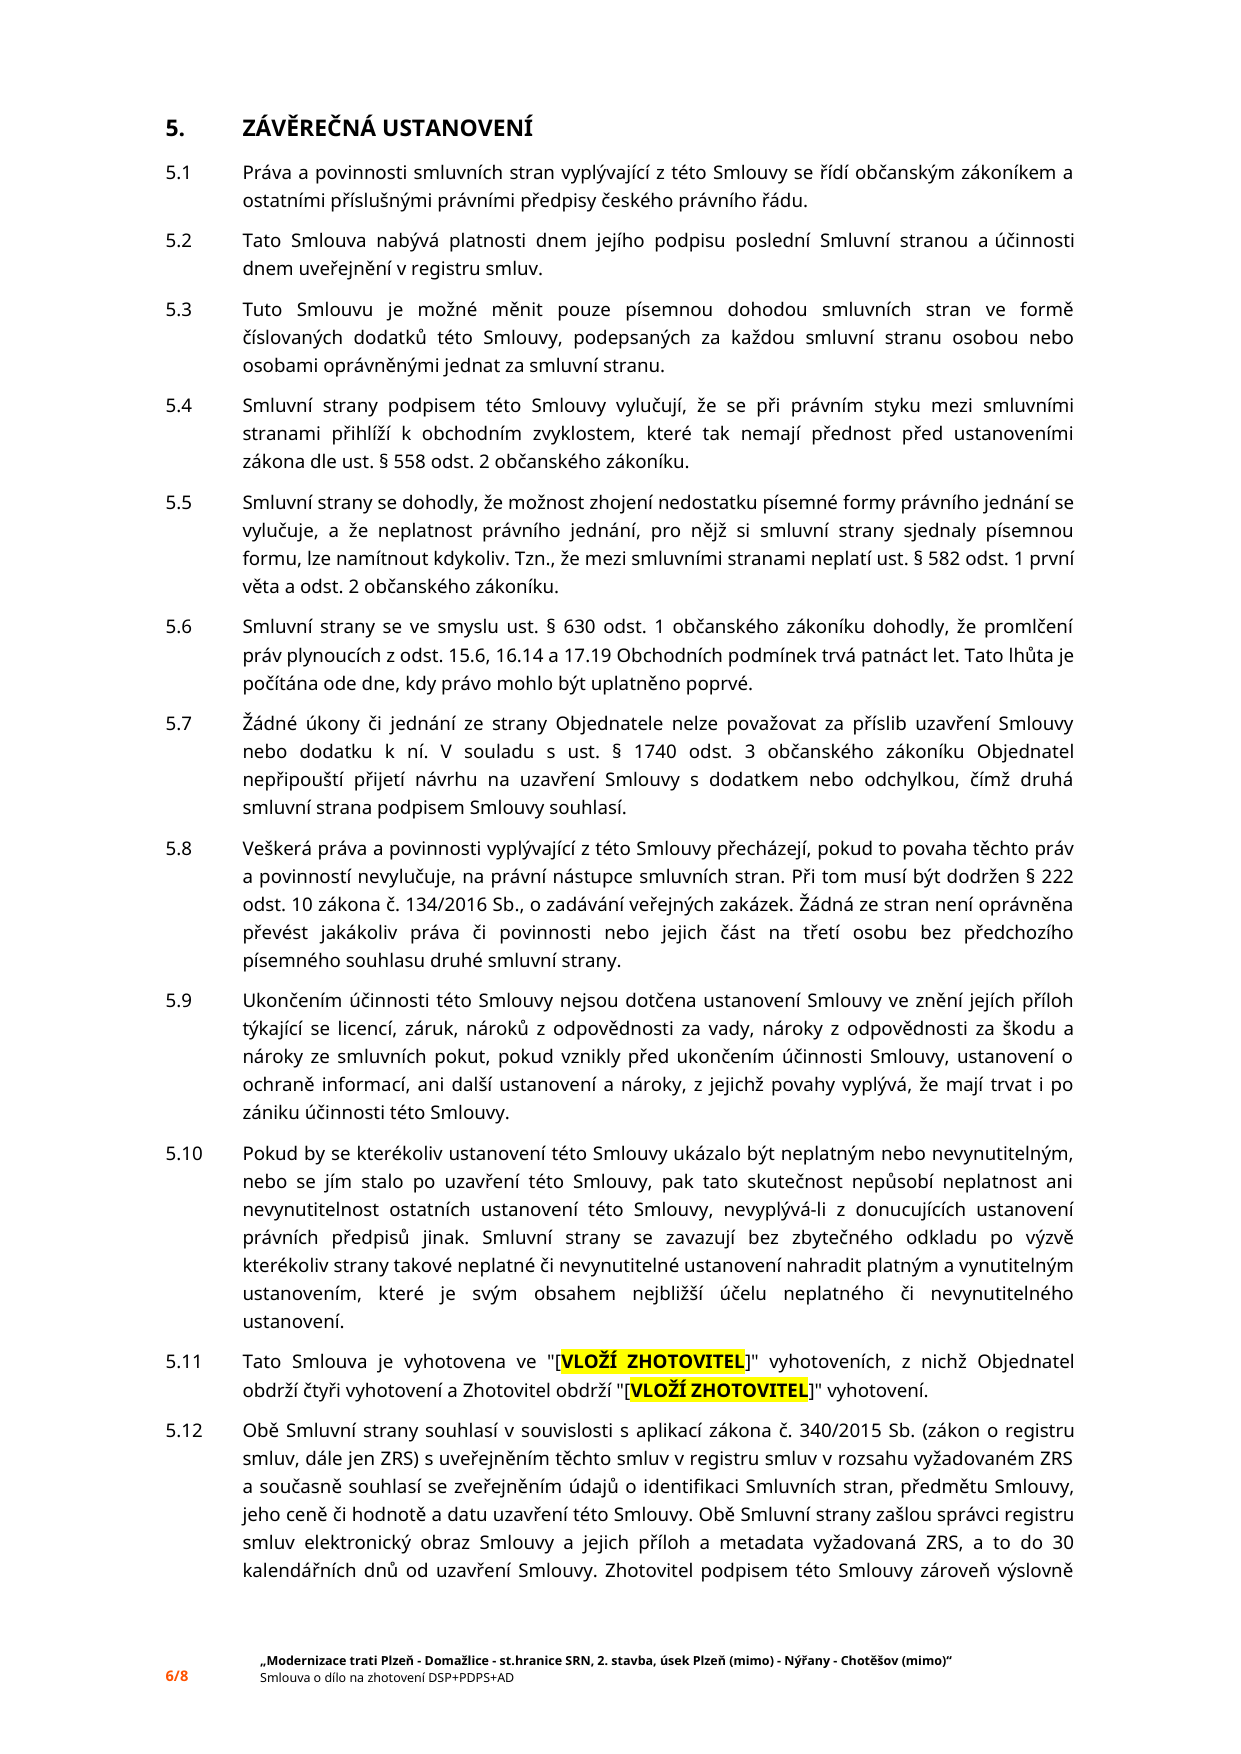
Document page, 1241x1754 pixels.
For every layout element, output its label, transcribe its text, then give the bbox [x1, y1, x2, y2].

text Smluvní strany se dohodly, že možnost zhojení nedostatku písemné formy právního jednání se vylučuje, a že neplatnost právního jednání, pro nějž si smluvní strany sjednaly písemnou formu, lze namítnout kdykoliv. Tzn., že mezi smluvními stranami neplatí ust. § 582 odst. 1 první věta a odst. 2 občanského zákoníku. [165, 489, 1075, 599]
text Veškerá práva a povinnosti vyplývající z této Smlouvy přecházejí, pokud to povaha těchto práv a povinností nevylučuje, na právní nástupce smluvních stran. Při tom musí být dodržen § 222 odst. 10 zákona č. 134/2016 Sb., o zadávání veřejných zakázek. Žádná ze stran není oprávněna převést jakákoliv práva či povinnosti nebo jejich část na třetí osobu bez předchozího písemného souhlasu druhé smluvní strany. [165, 835, 1075, 973]
text Tato Smlouva nabývá platnosti dnem jejího podpisu poslední Smluvní stranou a účinnosti dnem uveřejnění v registru smluv. [165, 228, 1075, 281]
text Tato Smlouva je vyhotovena ve "[VLOŽÍ ZHOTOVITEL]" vyhotoveních, z nichž Objednatel obdrží čtyři vyhotovení a Zhotovitel obdrží "[VLOŽÍ ZHOTOVITEL]" vyhotovení. [165, 1349, 1075, 1402]
text Ukončením účinnosti této Smlouvy nejsou dotčena ustanovení Smlouvy ve znění jejích příloh týkající se licencí, záruk, nároků z odpovědnosti za vady, nároky z odpovědnosti za škodu a nároky ze smluvních pokut, pokud vznikly před ukončením účinnosti Smlouvy, ustanovení o ochraně informací, ani další ustanovení a nároky, z jejichž povahy vyplývá, že mají trvat i po zániku účinnosti této Smlouvy. [165, 988, 1075, 1125]
text Žádné úkony či jednání ze strany Objednatele nelze považovat za příslib uzavření Smlouvy nebo dodatku k ní. V souladu s ust. § 1740 odst. 3 občanského zákoníku Objednatel nepřipouští přijetí návrhu na uzavření Smlouvy s dodatkem nebo odchylkou, čímž druhá smluvní strana podpisem Smlouvy souhlasí. [165, 710, 1075, 820]
text ZÁVĚREČNÁ USTANOVENÍ [165, 112, 1075, 143]
text Smluvní strany se ve smyslu ust. § 630 odst. 1 občanského zákoníku dohodly, že promlčení práv plynoucích z odst. 15.6, 16.14 a 17.19 Obchodních podmínek trvá patnáct let. Tato lhůta je počítána ode dne, kdy právo mohlo být uplatněno poprvé. [165, 614, 1075, 695]
text Práva a povinnosti smluvních stran vyplývající z této Smlouvy se řídí občanským zákoníkem a ostatními příslušnými právními předpisy českého právního řádu. [165, 159, 1075, 213]
text Smluvní strany podpisem této Smlouvy vylučují, že se při právním styku mezi smluvními stranami přihlíží k obchodním zvyklostem, které tak nemají přednost před ustanoveními zákona dle ust. § 558 odst. 2 občanského zákoníku. [165, 393, 1075, 474]
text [165, 1417, 1075, 1583]
text Pokud by se kterékoliv ustanovení této Smlouvy ukázalo být neplatným nebo nevynutitelným, nebo se jím stalo po uzavření této Smlouvy, pak tato skutečnost nepůsobí neplatnost ani nevynutitelnost ostatních ustanovení této Smlouvy, nevyplývá-li z donucujících ustanovení právních předpisů jinak. Smluvní strany se zavazují bez zbytečného odkladu po výzvě kterékoliv strany takové neplatné či nevynutitelné ustanovení nahradit platným a vynutitelným ustanovením, které je svým obsahem nejbližší účelu neplatného či nevynutitelného ustanovení. [165, 1140, 1075, 1334]
text Tuto Smlouvu je možné měnit pouze písemnou dohodou smluvních stran ve formě číslovaných dodatků této Smlouvy, podepsaných za každou smluvní stranu osobou nebo osobami oprávněnými jednat za smluvní stranu. [165, 296, 1075, 378]
